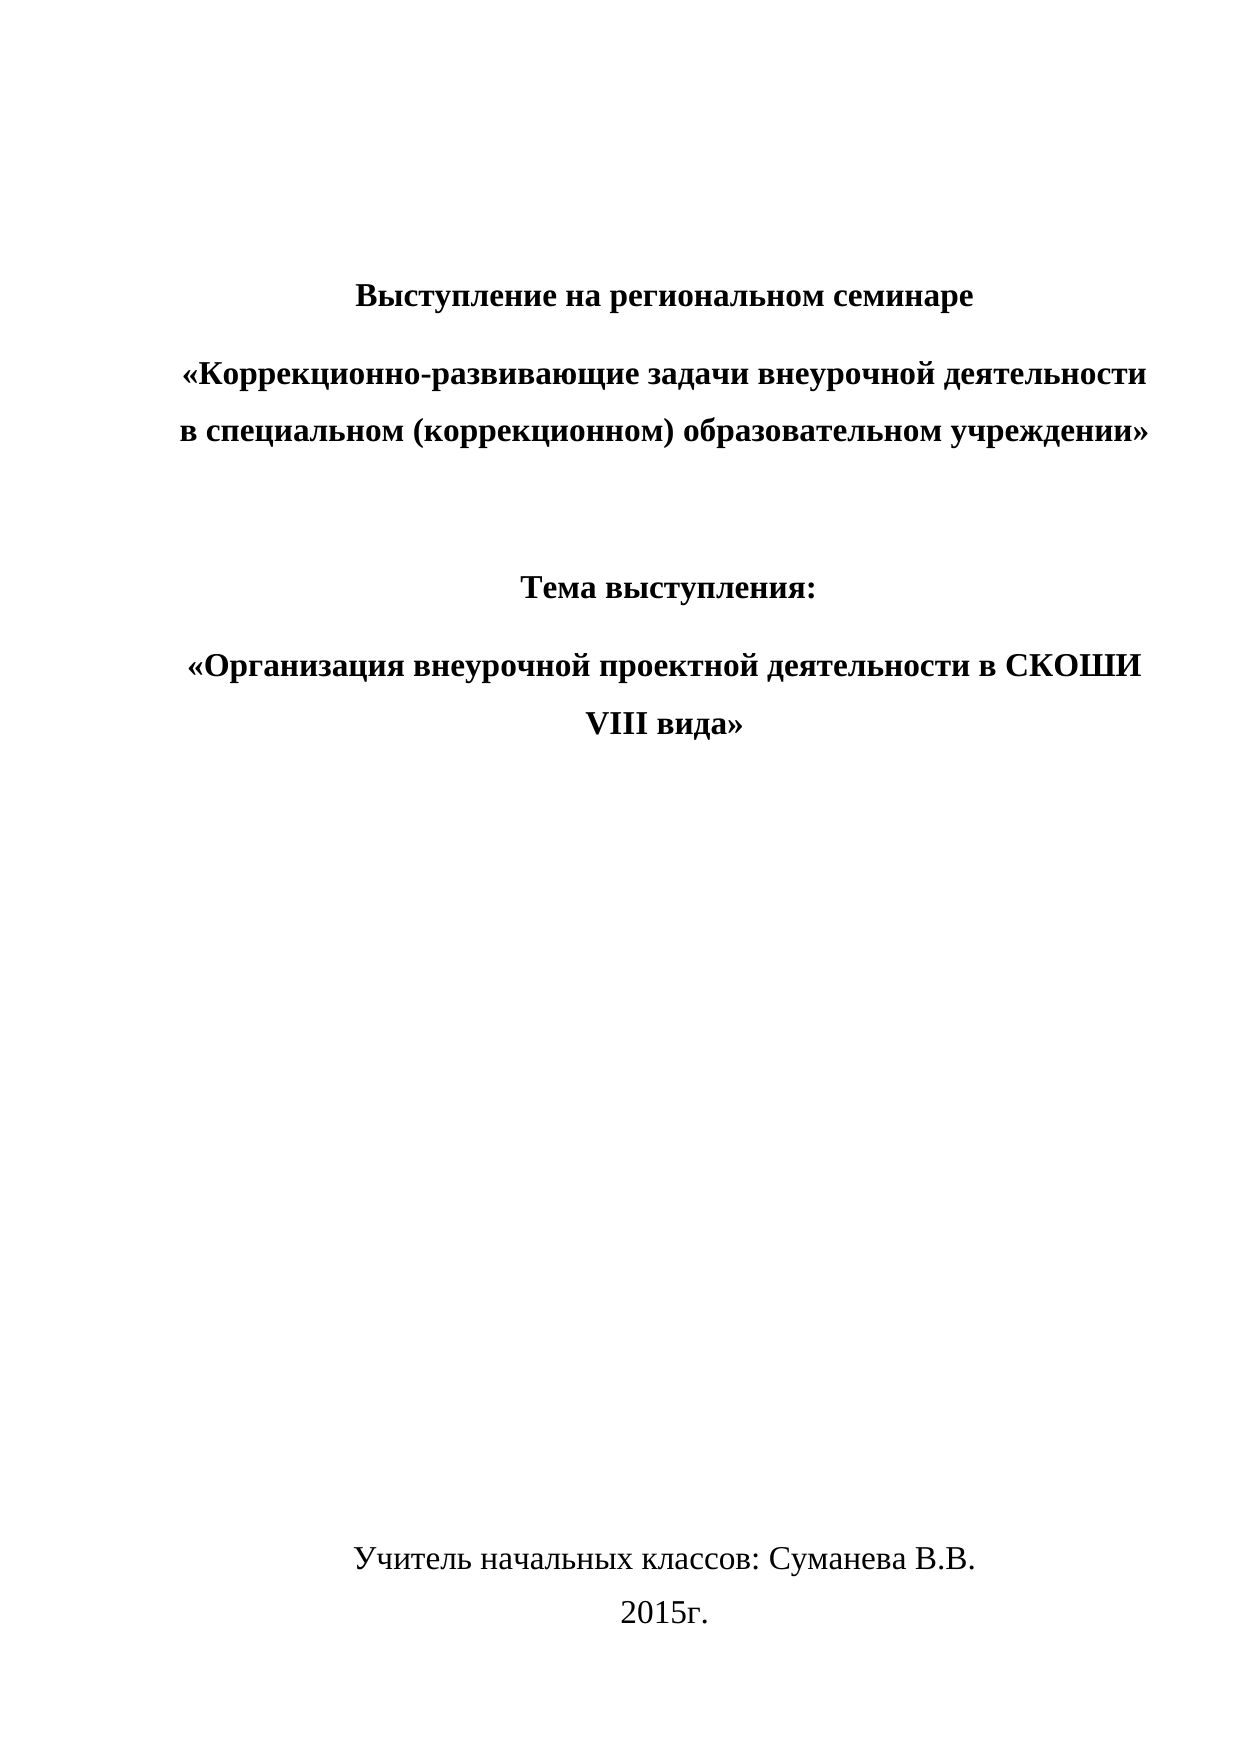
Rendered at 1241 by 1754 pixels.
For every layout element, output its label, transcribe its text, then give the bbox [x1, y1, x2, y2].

text 2015г. [177, 1592, 1152, 1630]
text Тема выступления: [177, 567, 1152, 606]
text «Коррекционно-развивающие задачи внеурочной деятельности в специальном (коррекционном) образовательном учреждении» [177, 353, 1152, 449]
text Учитель начальных классов: Суманева В.В. [177, 1538, 1152, 1576]
text «Организация внеурочной проектной деятельности в СКОШИ VIII вида» [177, 646, 1152, 741]
text Выступление на региональном семинаре [177, 275, 1152, 313]
